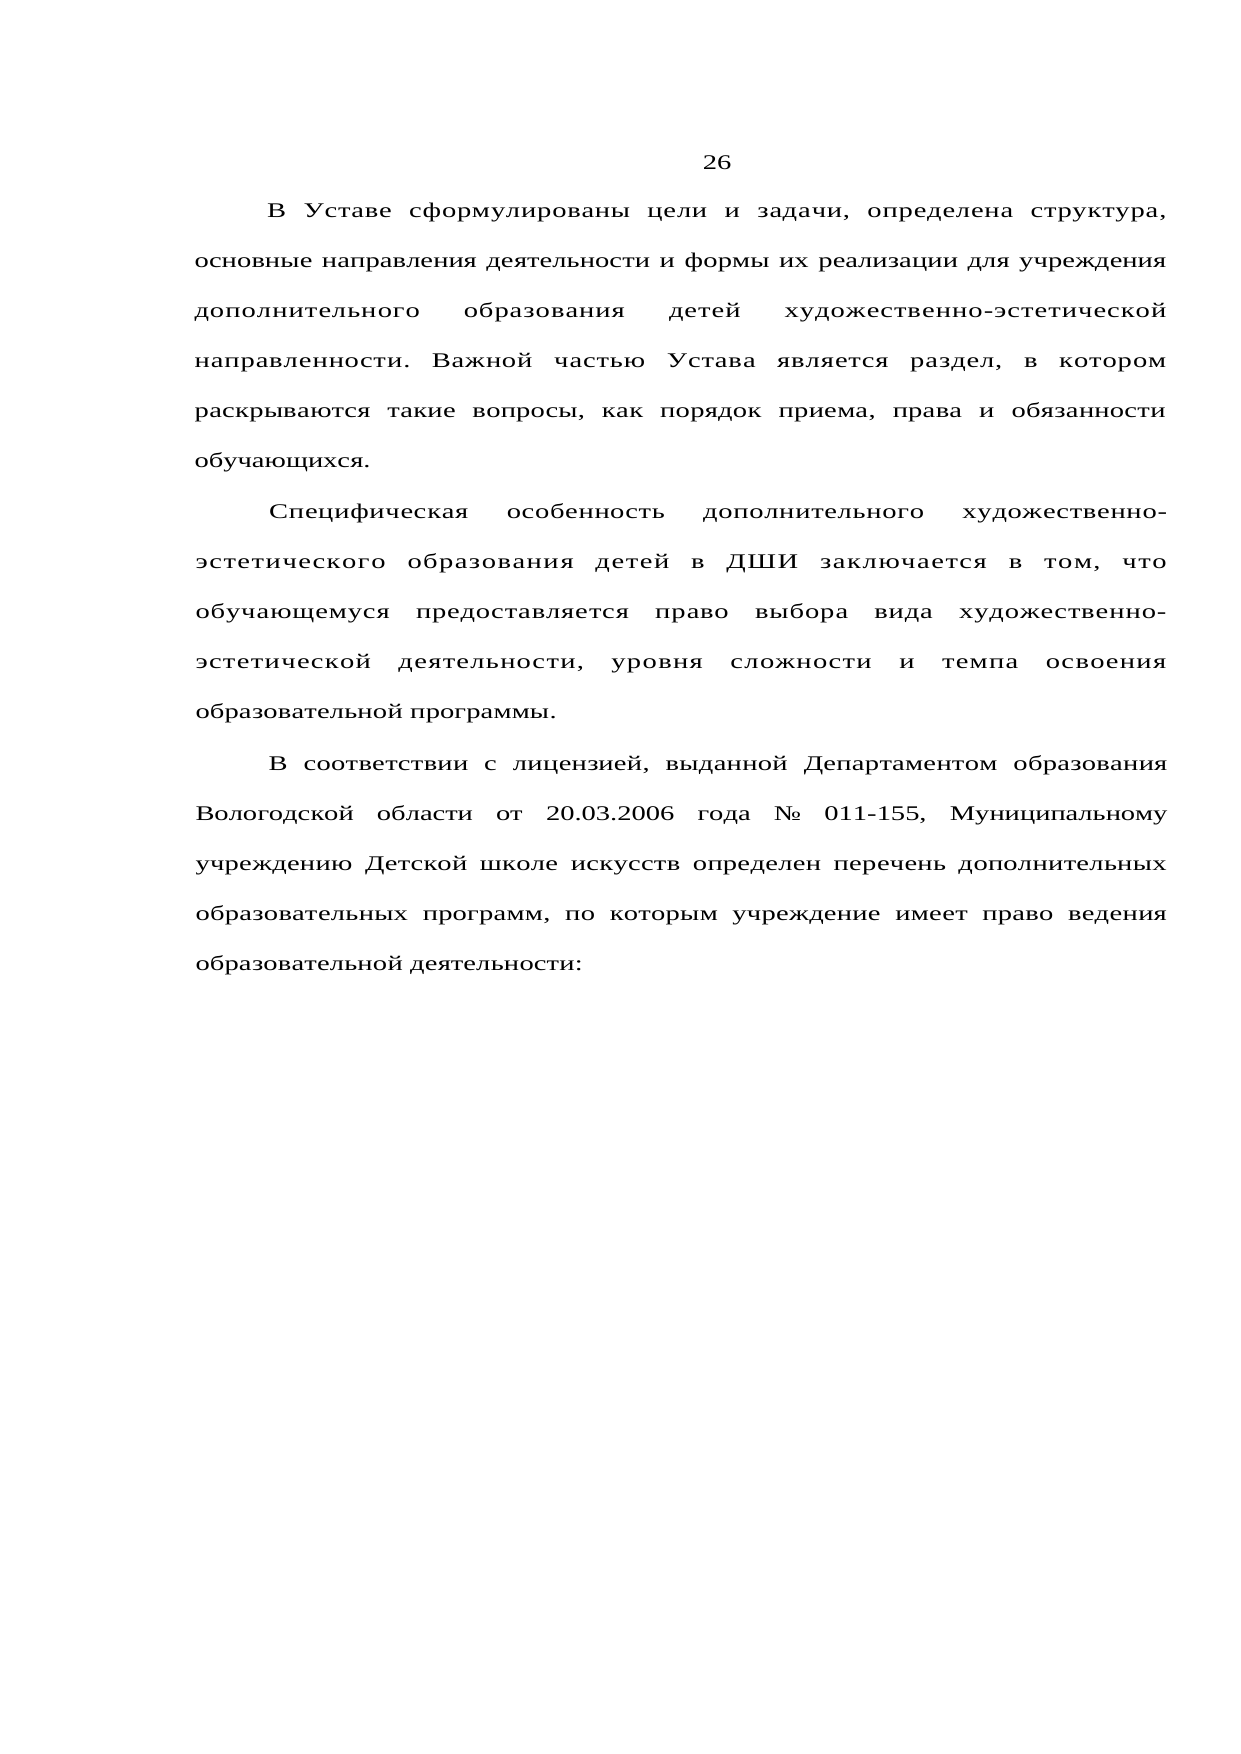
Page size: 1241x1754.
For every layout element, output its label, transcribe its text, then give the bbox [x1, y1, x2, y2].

text В соответствии с лицензией, выданной Департаментом образования Вологодской области от 20.03.2006 года № 011-155, Муниципальному учреждению Детской школе искусств определен перечень дополнительных образовательных программ, по которым учреждение имеет право ведения образовательной деятельности: [195, 730, 1169, 980]
text 26 [195, 150, 1166, 174]
text Специфическая особенность дополнительного художественно-эстетического образования детей в ДШИ заключается в том, что обучающемуся предоставляется право выбора вида художественно-эстетической деятельности, уровня сложности и темпа освоения образовательной программы. [195, 478, 1168, 728]
text В Уставе сформулированы цели и задачи, определена структура, основные направления деятельности и формы их реализации для учреждения дополнительного образования детей художественно-эстетической направленности. Важной частью Устава является раздел, в котором раскрываются такие вопросы, как порядок приема, права и обязанности обучающихся. [194, 177, 1168, 477]
